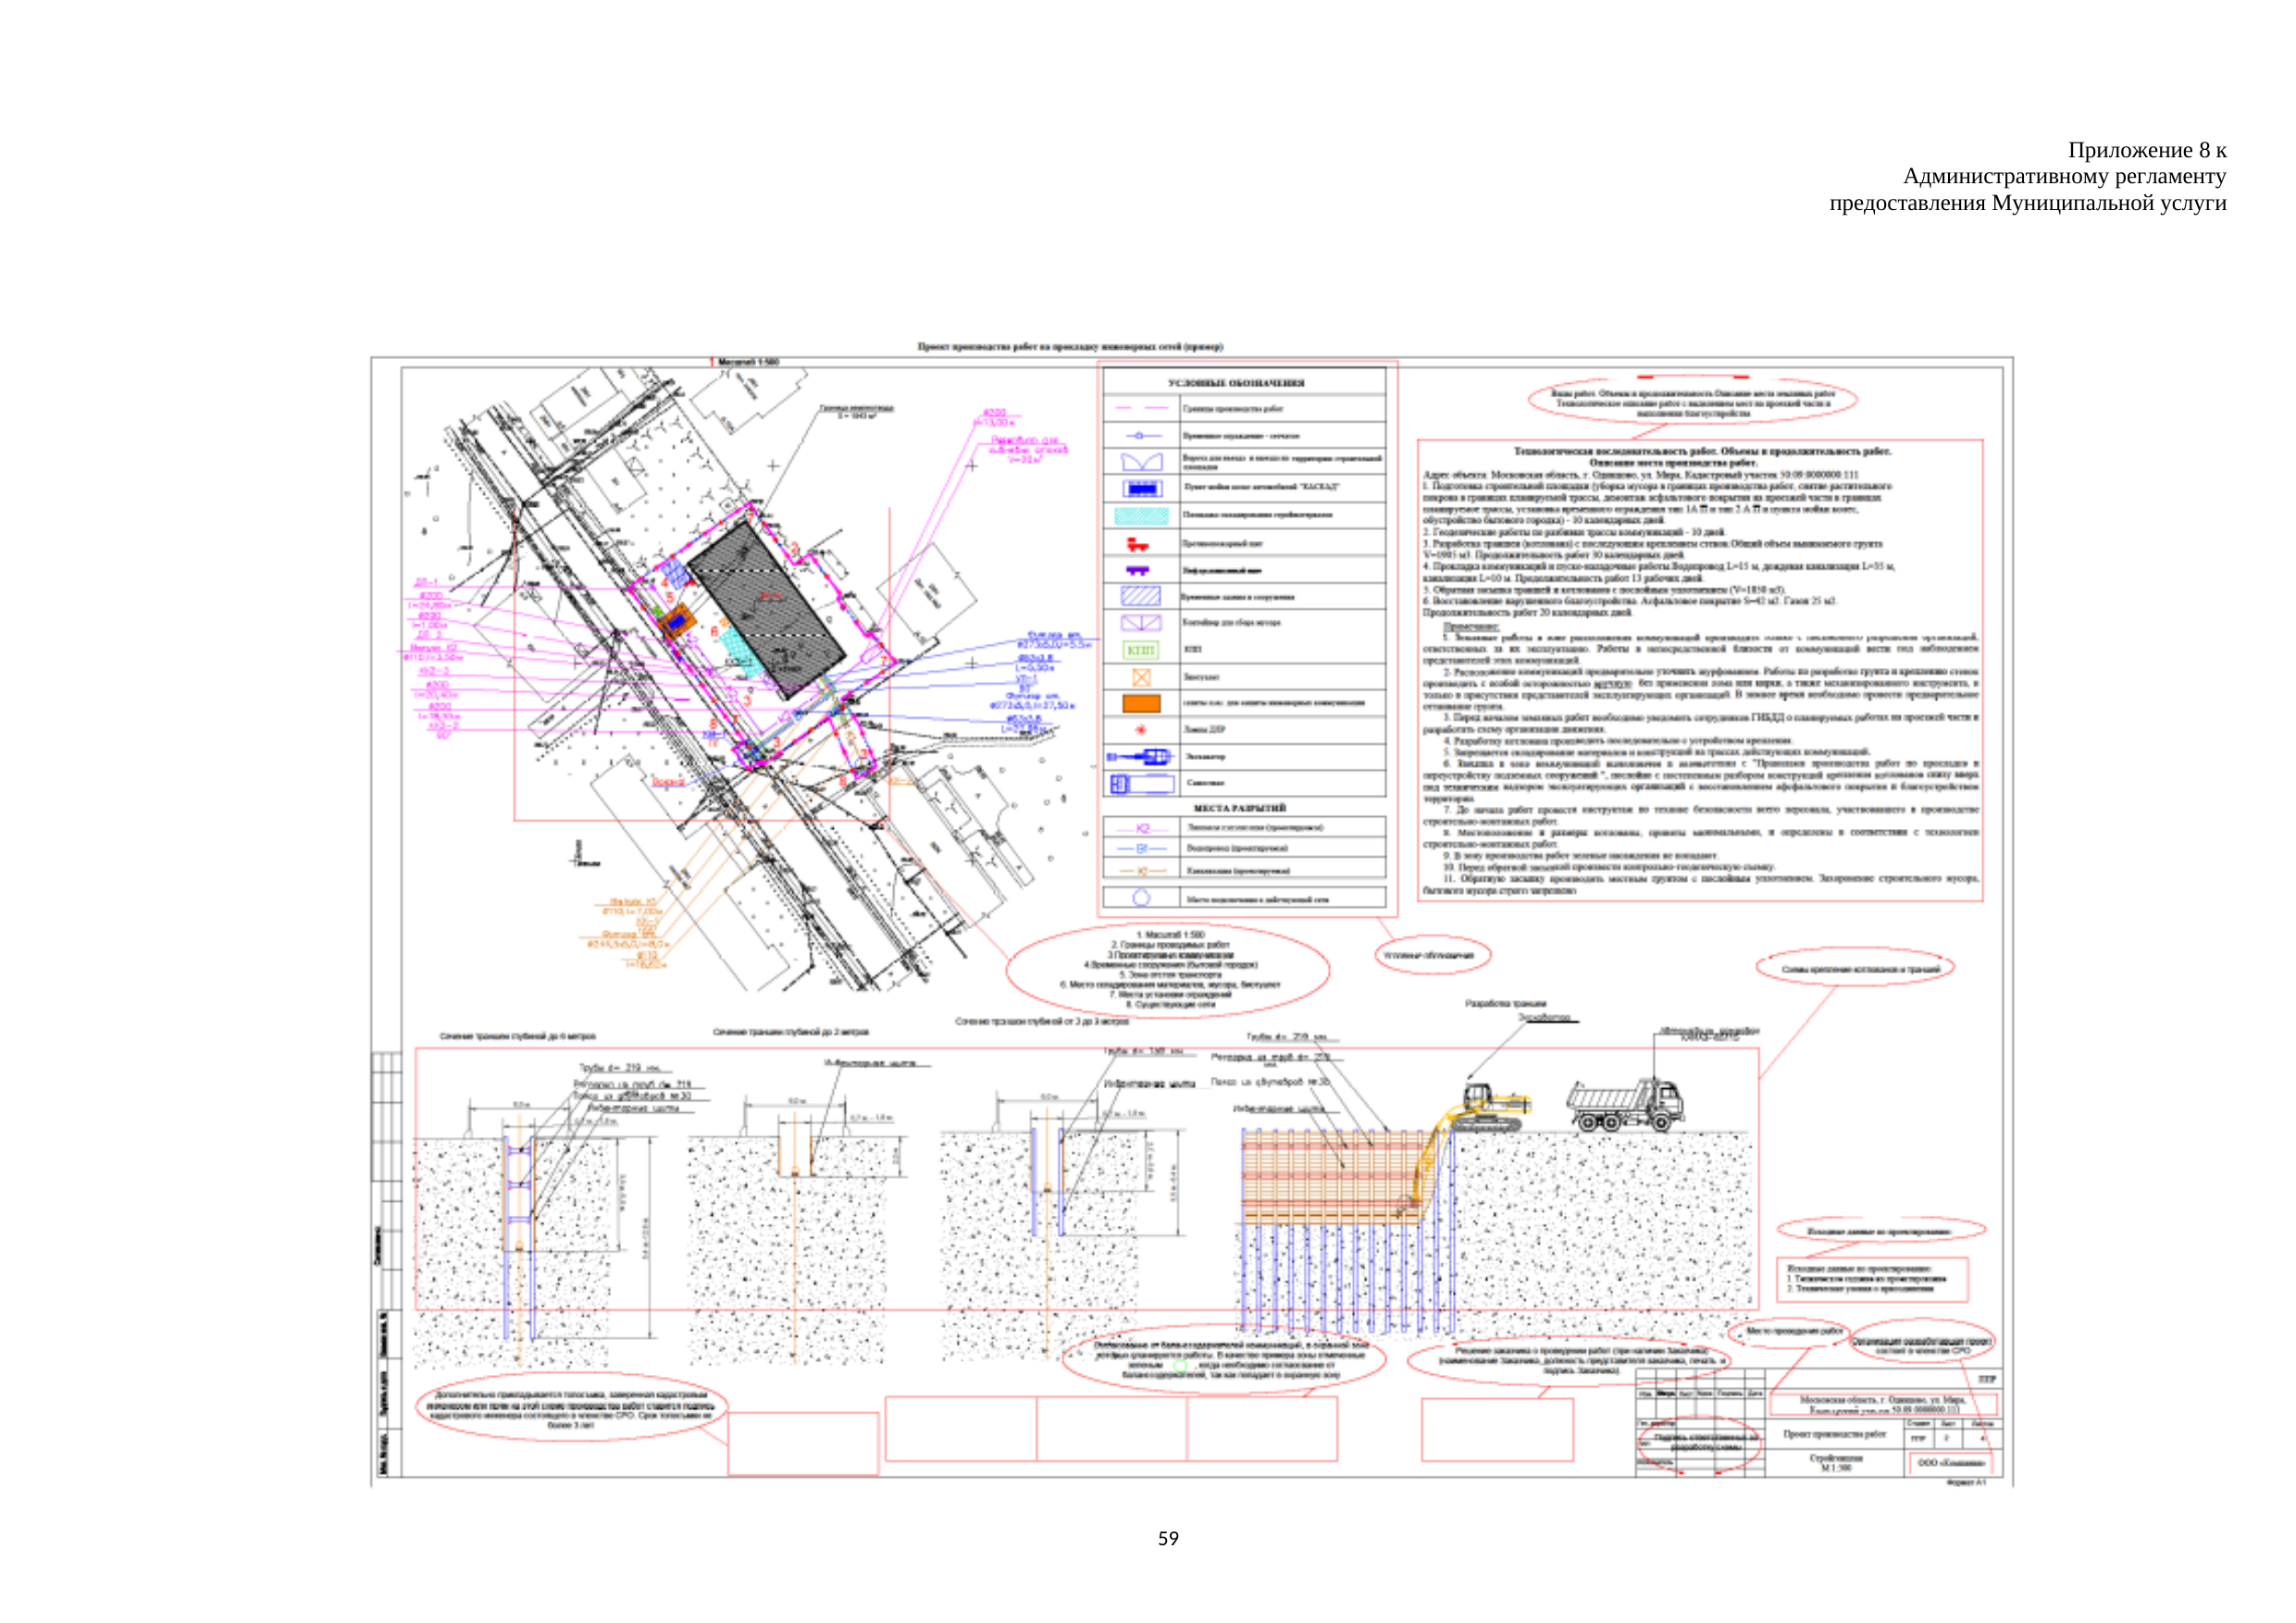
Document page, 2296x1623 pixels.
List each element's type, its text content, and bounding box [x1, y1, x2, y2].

text Административному регламенту [656, 163, 2227, 189]
text предоставления Муниципальной услуги [656, 189, 2227, 216]
text Приложение 8 к [656, 136, 2227, 163]
